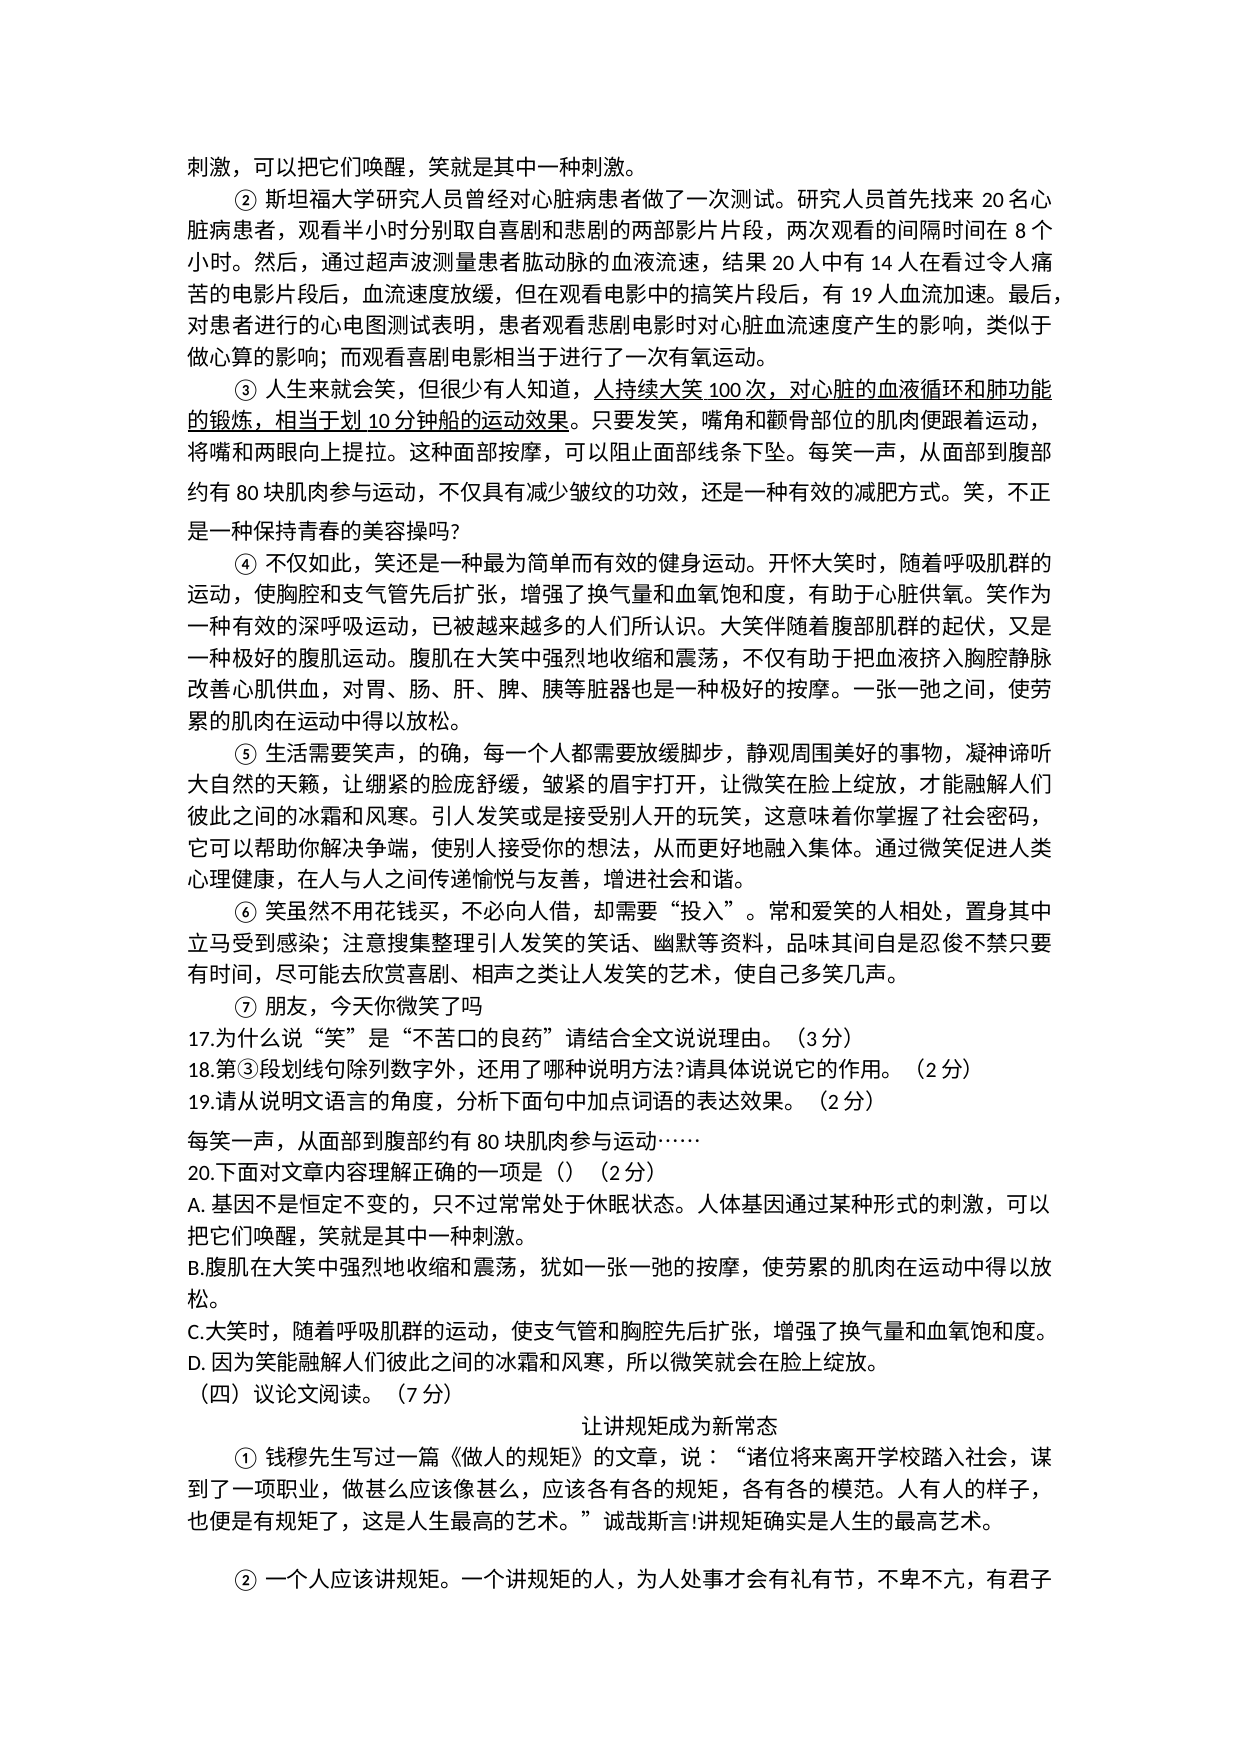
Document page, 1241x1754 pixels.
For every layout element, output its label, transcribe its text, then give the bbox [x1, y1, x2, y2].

text （四）议论文阅读。（7分） [187, 1377, 1053, 1409]
text ⑦朋友，今天你微笑了吗 [187, 989, 1053, 1021]
text ①钱穆先生写过一篇《做人的规矩》的文章，说∶“诸位将来离开学校踏入社会，谋到了一项职业，做甚么应该像甚么，应该各有各的规矩，各有各的模范。人有人的样子，也便是有规矩了，这是人生最高的艺术。”诚哉斯言!讲规矩确实是人生的最高艺术。 [187, 1440, 1053, 1535]
text C.大笑时，随着呼吸肌群的运动，使支气管和胸腔先后扩张，增强了换气量和血氧饱和度。 [187, 1314, 1053, 1345]
text D. 因为笑能融解人们彼此之间的冰霜和风寒，所以微笑就会在脸上绽放。 [187, 1345, 1053, 1377]
text 每笑一声，从面部到腹部约有 80 块肌肉参与运动…… [187, 1116, 1053, 1155]
text 19.请从说明文语言的角度，分析下面句中加点词语的表达效果。（2分） [187, 1084, 1053, 1116]
text ②斯坦福大学研究人员曾经对心脏病患者做了一次测试。研究人员首先找来20名心脏病患者，观看半小时分别取自喜剧和悲剧的两部影片片段，两次观看的间隔时间在8个小时。然后，通过超声波测量患者肱动脉的血液流速，结果20人中有14人在看过令人痛苦的电影片段后，血流速度放缓，但在观看电影中的搞笑片段后，有 19 人血流加速。最后，对患者进行的心电图测试表明，患者观看悲剧电影时对心脏血流速度产生的影响，类似于做心算的影响；而观看喜剧电影相当于进行了一次有氧运动。 [187, 182, 1053, 372]
text ③人生来就会笑，但很少有人知道，人持续大笑100次，对心脏的血液循环和肺功能的锻炼，相当于划10分钟船的运动效果。只要发笑，嘴角和颧骨部位的肌肉便跟着运动，将嘴和两眼向上提拉。这种面部按摩，可以阻止面部线条下坠。每笑一声，从面部到腹部约有 80 块肌肉参与运动，不仅具有减少皱纹的功效，还是一种有效的减肥方式。笑，不正是一种保持青春的美容操吗? [187, 372, 1053, 546]
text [187, 150, 1053, 182]
text ④不仅如此，笑还是一种最为简单而有效的健身运动。开怀大笑时，随着呼吸肌群的运动，使胸腔和支气管先后扩张，增强了换气量和血氧饱和度，有助于心脏供氧。笑作为一种有效的深呼吸运动，已被越来越多的人们所认识。大笑伴随着腹部肌群的起伏，又是一种极好的腹肌运动。腹肌在大笑中强烈地收缩和震荡，不仅有助于把血液挤入胸腔静脉，改善心肌供血，对胃、肠、肝、脾、胰等脏器也是一种极好的按摩。一张一弛之间，使劳累的肌肉在运动中得以放松。 [187, 546, 1053, 736]
text 20.下面对文章内容理解正确的一项是（）（2分） [187, 1155, 1053, 1187]
text 17.为什么说“笑”是“不苦口的良药”请结合全文说说理由。（3分） [187, 1021, 1053, 1052]
text ⑤生活需要笑声，的确，每一个人都需要放缓脚步，静观周围美好的事物，凝神谛听大自然的天籁，让绷紧的脸庞舒缓，皱紧的眉宇打开，让微笑在脸上绽放，才能融解人们彼此之间的冰霜和风寒。引人发笑或是接受别人开的玩笑，这意味着你掌握了社会密码，它可以帮助你解决争端，使别人接受你的想法，从而更好地融入集体。通过微笑促进人类心理健康，在人与人之间传递愉悦与友善，增进社会和谐。 [187, 736, 1053, 894]
text B.腹肌在大笑中强烈地收缩和震荡，犹如一张一弛的按摩，使劳累的肌肉在运动中得以放松。 [187, 1250, 1053, 1314]
text A. 基因不是恒定不变的，只不过常常处于休眠状态。人体基因通过某种形式的刺激，可以把它们唤醒，笑就是其中一种刺激。 [187, 1187, 1053, 1250]
text 18.第③段划线句除列数字外，还用了哪种说明方法?请具体说说它的作用。（2分） [187, 1052, 1053, 1084]
text 让讲规矩成为新常态 [187, 1409, 1053, 1440]
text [187, 1562, 1053, 1594]
text ⑥笑虽然不用花钱买，不必向人借，却需要“投入”。常和爱笑的人相处，置身其中立马受到感染；注意搜集整理引人发笑的笑话、幽默等资料，品味其间自是忍俊不禁只要有时间，尽可能去欣赏喜剧、相声之类让人发笑的艺术，使自己多笑几声。 [187, 894, 1053, 989]
